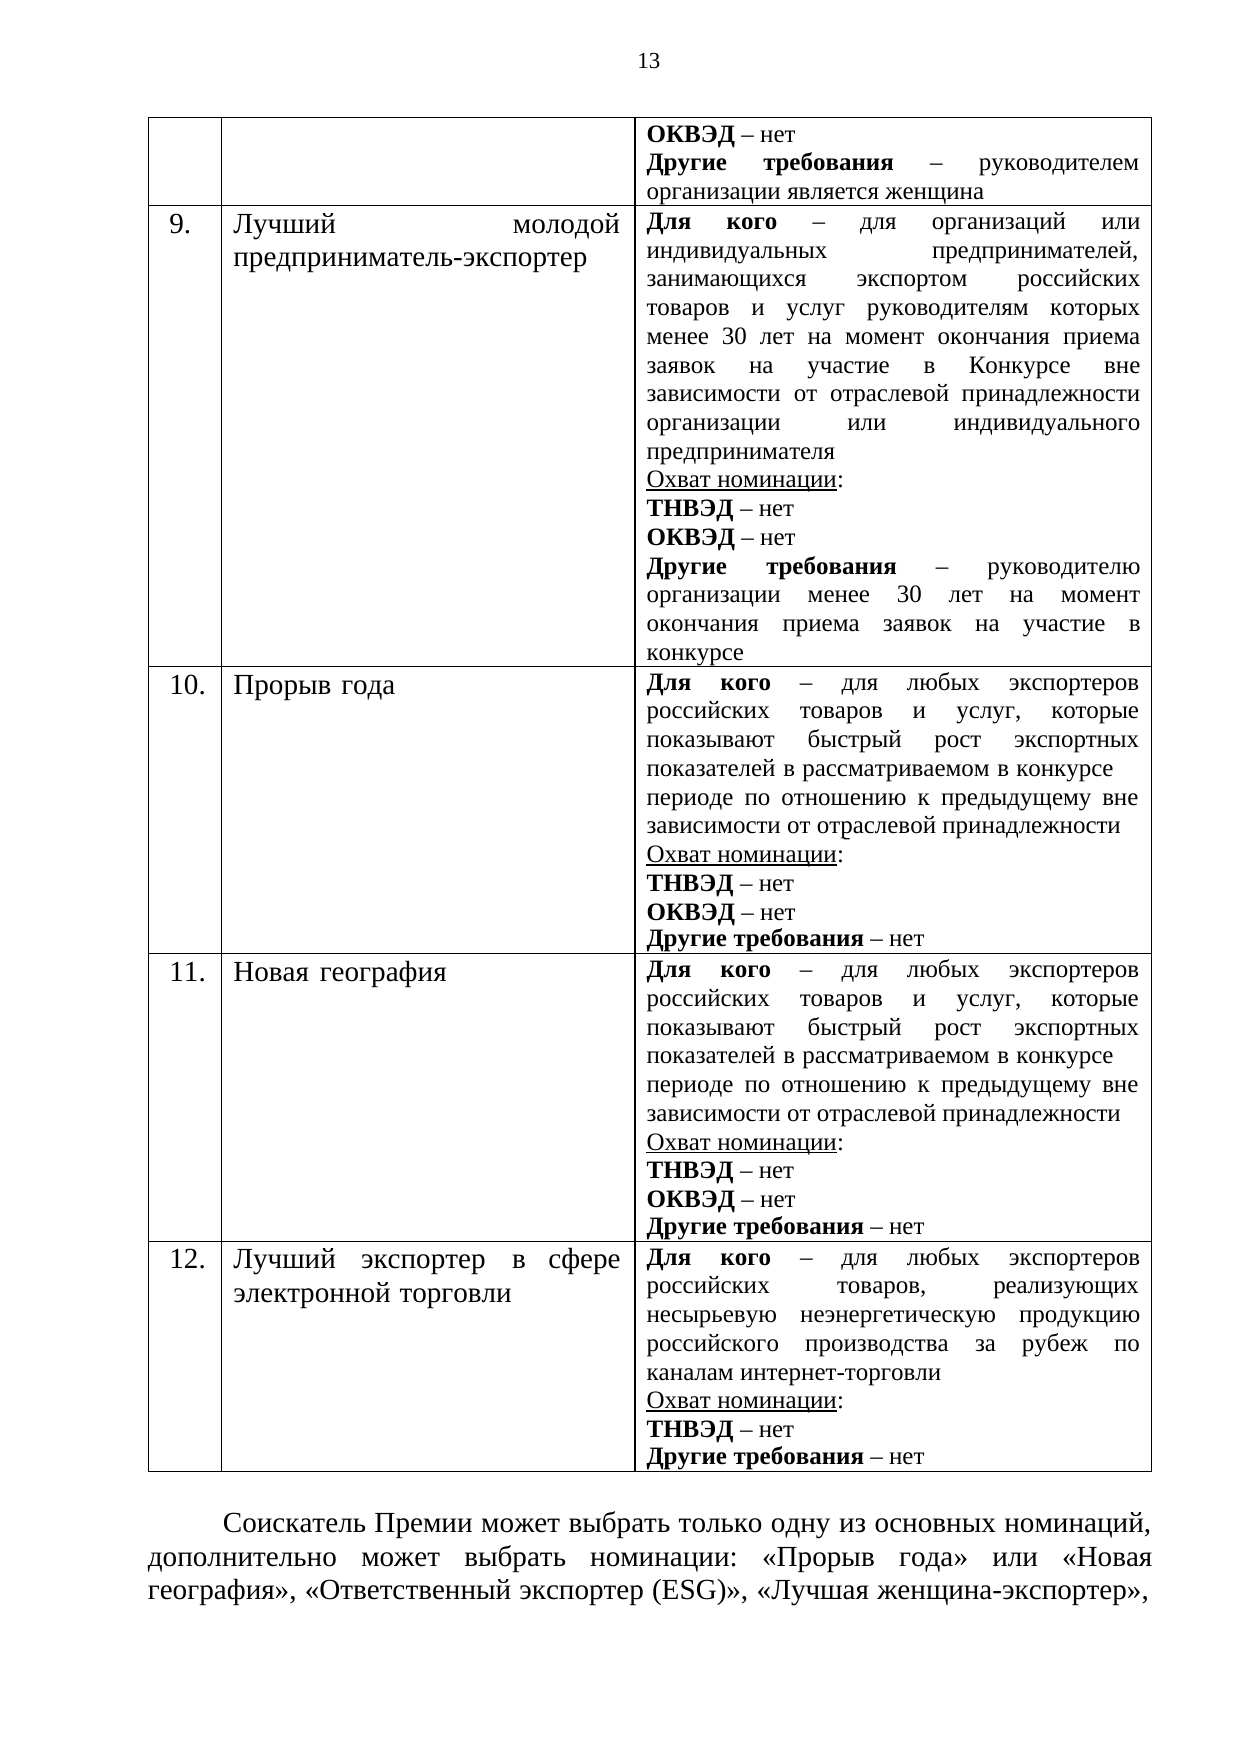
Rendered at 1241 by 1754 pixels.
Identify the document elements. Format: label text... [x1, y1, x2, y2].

table_cell Для кого – для любых экспортеров российских товаров, реализующих несырьевую неэнергетическую продукцию российского производства за рубеж по каналам интернет-торговли Охват номинации: ТНВЭД – нет Другие требования – нет [636, 1242, 1151, 1471]
text Соискатель Премии может выбрать только одну из основных номинаций, дополнительно может выбрать номинации: «Прорыв года» или «Новая география», «Ответственный экспортер (ESG)», «Лучшая женщина-экспортер», [148, 1505, 1152, 1606]
table_cell Новая география [222, 954, 634, 1241]
table_header [222, 118, 634, 205]
table_header [149, 118, 221, 205]
table_cell Лучший молодой предприниматель-экспортер [222, 206, 634, 666]
table_cell Лучший экспортер в сфере электронной торговли [222, 1242, 634, 1471]
table_header ОКВЭД – нет Другие требования – руководителем организации является женщина [636, 118, 1151, 205]
table_cell 12. [149, 1242, 221, 1471]
table_cell Для кого – для организаций или индивидуальных предпринимателей, занимающихся экспортом российских товаров и услуг руководителям которых менее 30 лет на момент окончания приема заявок на участие в Конкурсе вне зависимости от отраслевой принадлежности организации или индивидуального предпринимателя Охват номинации: ТНВЭД – нет ОКВЭД – нет Другие требования – руководителю организации менее 30 лет на момент окончания приема заявок на участие в конкурсе [636, 206, 1151, 666]
table_cell Для кого – для любых экспортеров российских товаров и услуг, которые показывают быстрый рост экспортных показателей в рассматриваемом в конкурсе периоде по отношению к предыдущему вне зависимости от отраслевой принадлежности Охват номинации: ТНВЭД – нет ОКВЭД – нет Другие требования – нет [636, 954, 1151, 1241]
table_cell 11. [149, 954, 221, 1241]
table_cell Для кого – для любых экспортеров российских товаров и услуг, которые показывают быстрый рост экспортных показателей в рассматриваемом в конкурсе периоде по отношению к предыдущему вне зависимости от отраслевой принадлежности Охват номинации: ТНВЭД – нет ОКВЭД – нет Другие требования – нет [636, 667, 1151, 953]
table_cell Прорыв года [222, 667, 634, 953]
table_cell 9. [149, 206, 221, 666]
table_cell 10. [149, 667, 221, 953]
